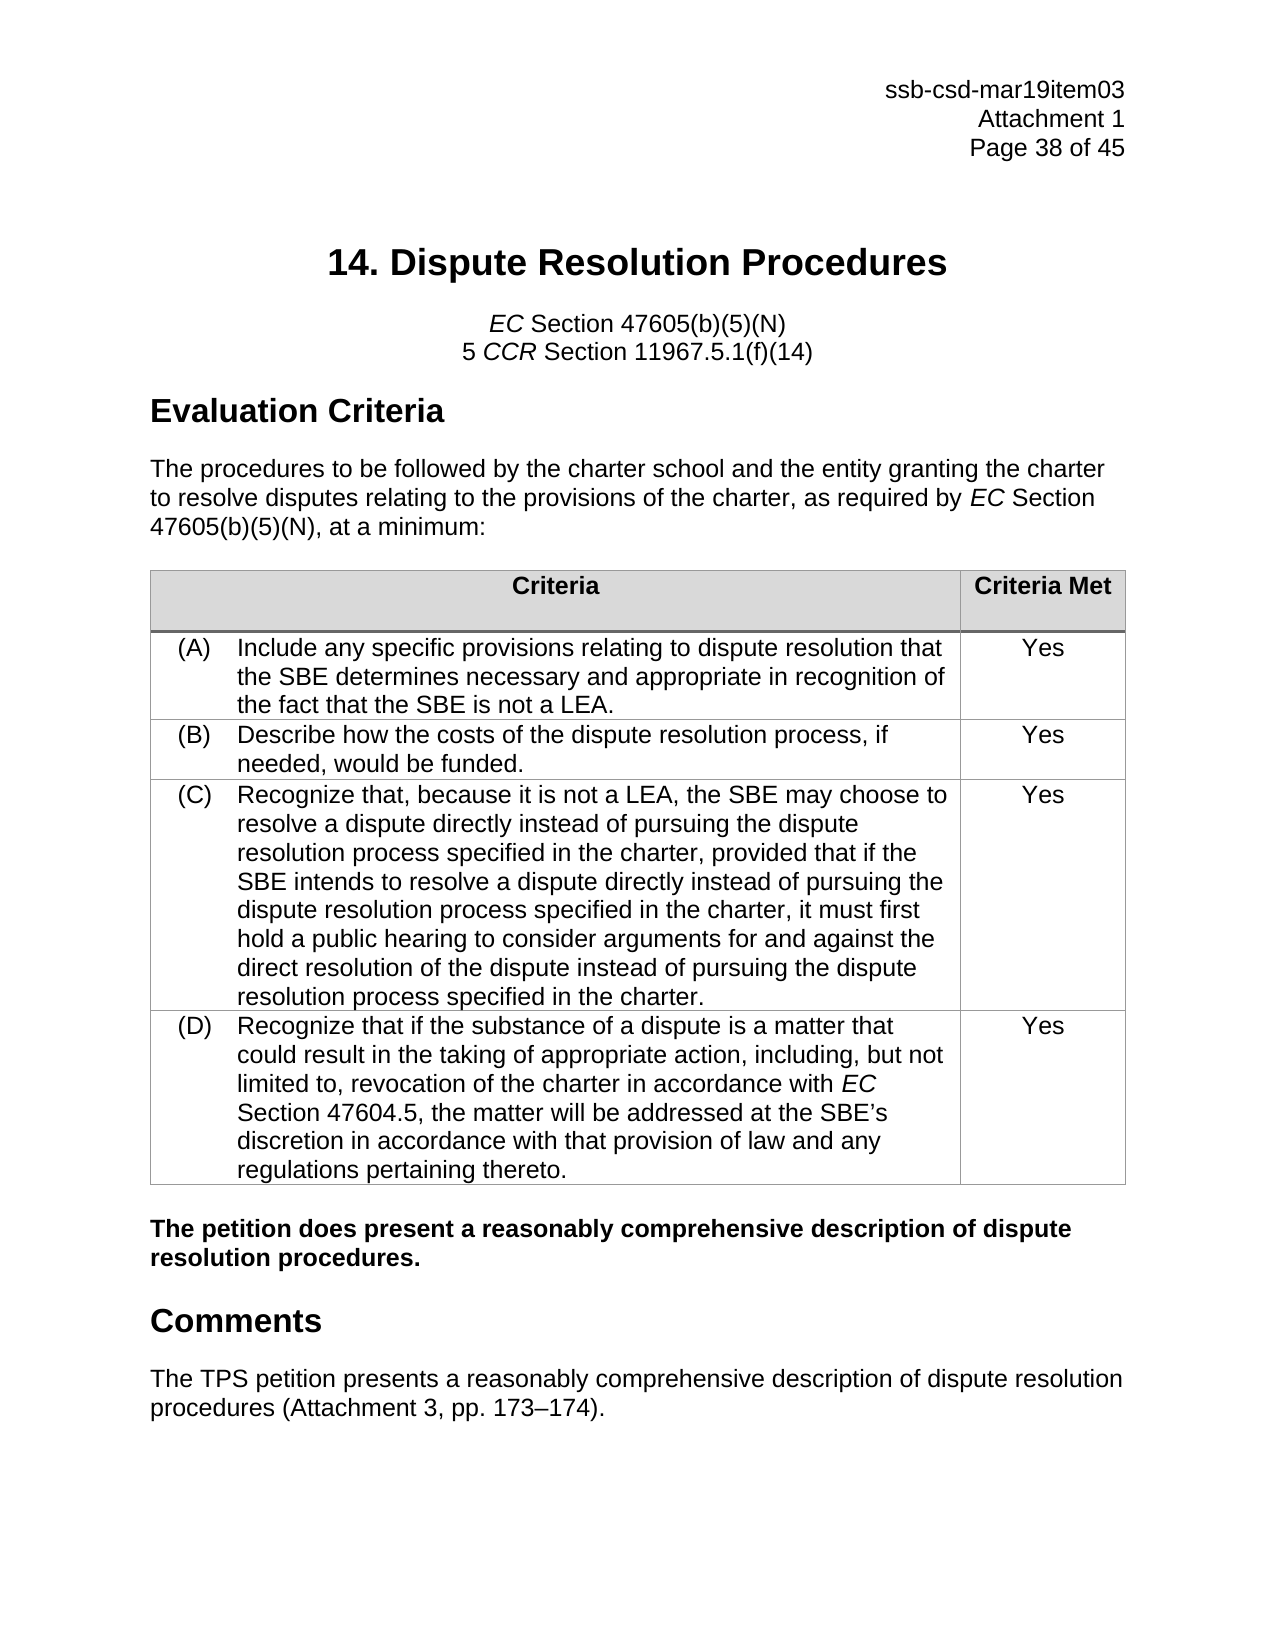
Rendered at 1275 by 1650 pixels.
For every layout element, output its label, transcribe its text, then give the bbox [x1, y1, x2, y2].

subtitle Comments [150, 1301, 1125, 1339]
table_cell Yes [961, 633, 1125, 719]
text The petition does present a reasonably comprehensive description of dispute resolution procedures. [150, 1214, 1125, 1272]
table_cell Yes [961, 780, 1125, 1010]
table_cell Describe how the costs of the dispute resolution process, if needed, would be funded. [151, 720, 960, 779]
table_header Criteria Met [961, 571, 1125, 630]
text The procedures to be followed by the charter school and the entity granting the charter to resolve disputes relating to the provisions of the charter, as required by EC Section 47605(b)(5)(N), at a minimum: [150, 454, 1125, 541]
subtitle Evaluation Criteria [150, 391, 1125, 429]
table_cell Recognize that, because it is not a LEA, the SBE may choose to resolve a dispute directly instead of pursuing the dispute resolution process specified in the charter, provided that if the SBE intends to resolve a dispute directly instead of pursuing the dispute resolution process specified in the charter, it must first hold a public hearing to consider arguments for and against the direct resolution of the dispute instead of pursuing the dispute resolution process specified in the charter. [151, 780, 960, 1010]
table_header Criteria [151, 571, 960, 630]
subtitle 14. Dispute Resolution Procedures [150, 240, 1125, 283]
text 5 CCR Section 11967.5.1(f)(14) [150, 337, 1125, 366]
table_cell Include any specific provisions relating to dispute resolution that the SBE determines necessary and appropriate in recognition of the fact that the SBE is not a LEA. [151, 633, 960, 719]
text The TPS petition presents a reasonably comprehensive description of dispute resolution procedures (Attachment 3, pp. 173–174). [150, 1364, 1125, 1422]
table_cell Yes [961, 720, 1125, 779]
text EC Section 47605(b)(5)(N) [150, 308, 1125, 337]
table_cell Recognize that if the substance of a dispute is a matter that could result in the taking of appropriate action, including, but not limited to, revocation of the charter in accordance with EC Section 47604.5, the matter will be addressed at the SBE’s discretion in accordance with that provision of law and any regulations pertaining thereto. [151, 1011, 960, 1184]
table_cell Yes [961, 1011, 1125, 1184]
